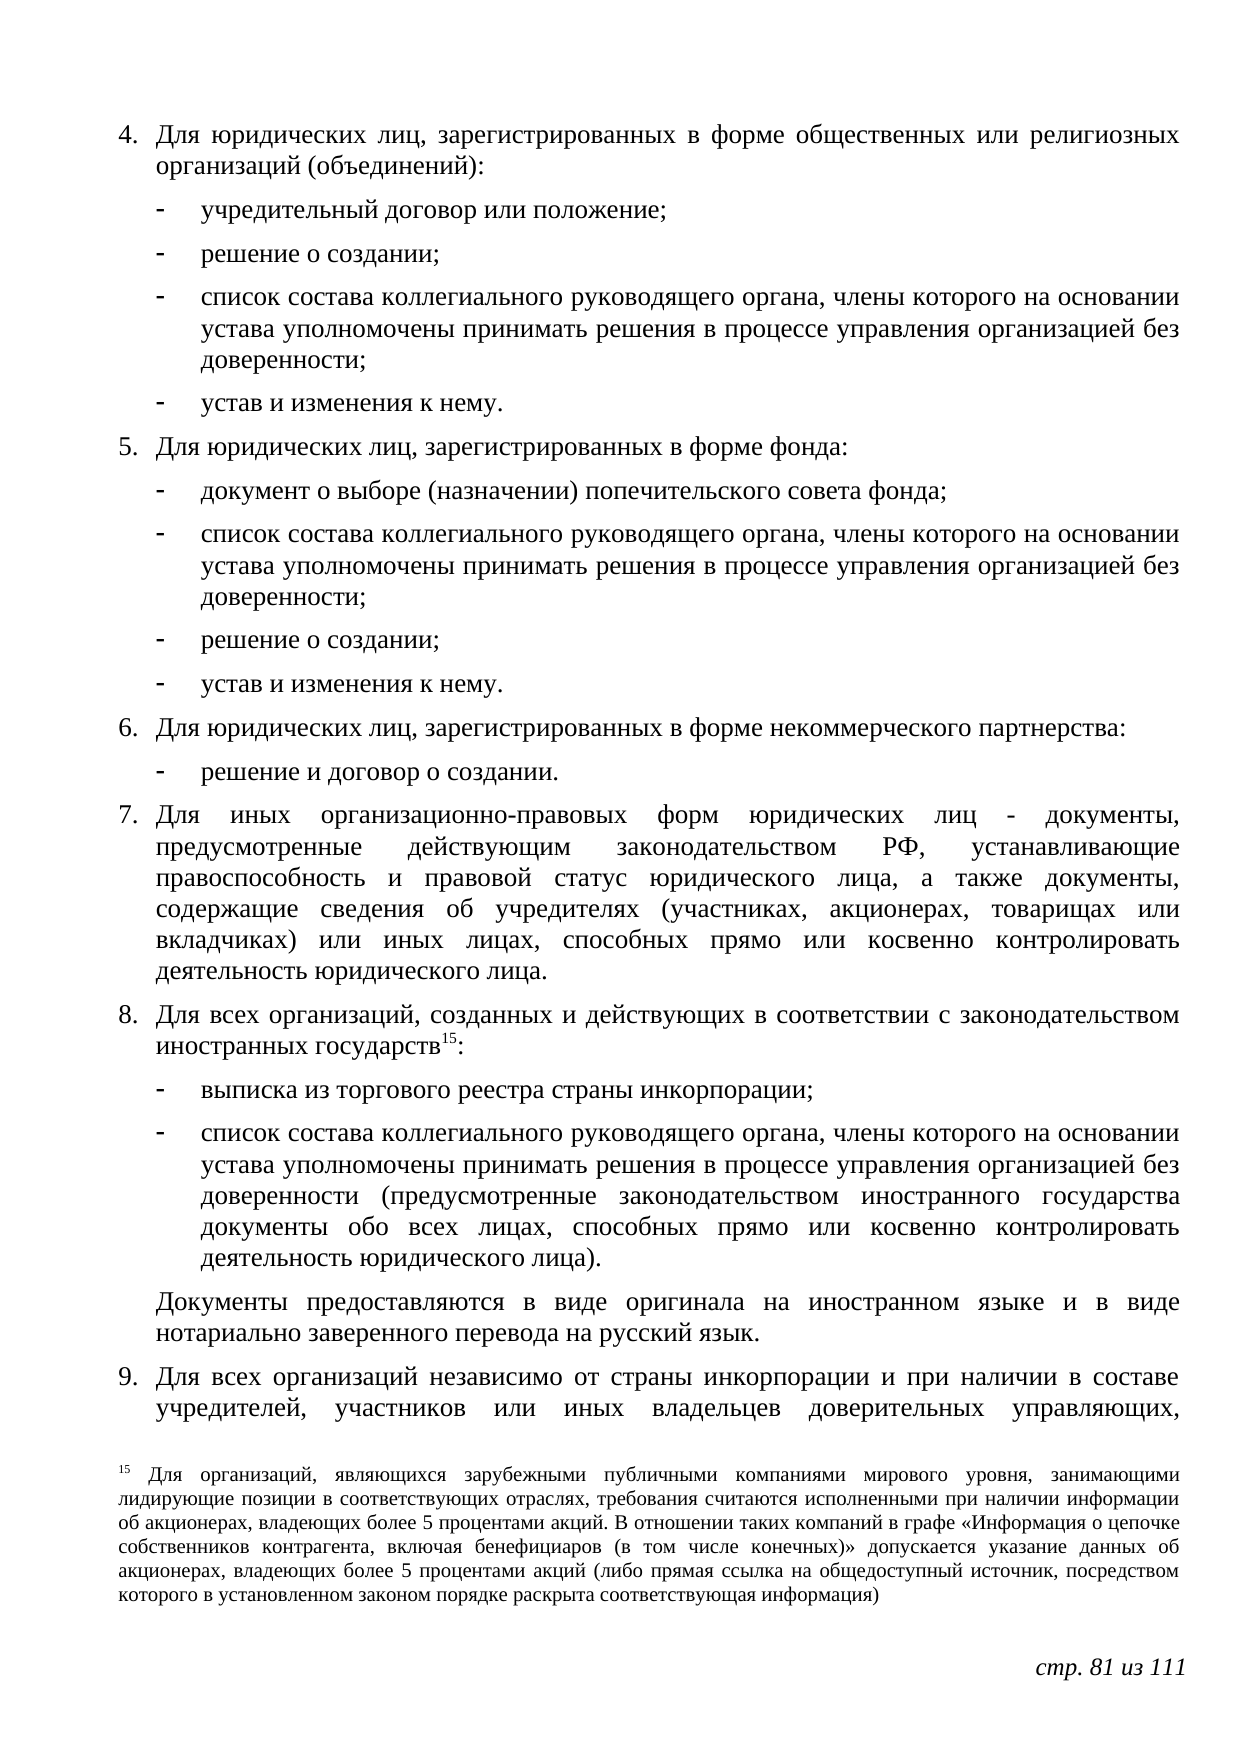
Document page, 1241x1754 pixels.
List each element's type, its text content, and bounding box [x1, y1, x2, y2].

list устав и изменения к нему. [156, 386, 1181, 418]
list документ о выборе (назначении) попечительского совета фонда; [156, 474, 1181, 505]
list учредительный договор или положение; [156, 193, 1181, 224]
list решение о создании; [156, 237, 1181, 268]
list Для всех организаций, созданных и действующих в соответствии с законодательством иностранных государств: [118, 998, 1181, 1060]
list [118, 1359, 1181, 1422]
list решение и договор о создании. [156, 755, 1181, 786]
list Для юридических лиц, зарегистрированных в форме общественных или религиозных организаций (объединений): [118, 118, 1181, 180]
list Для юридических лиц, зарегистрированных в форме фонда: [118, 430, 1181, 461]
list список состава коллегиального руководящего органа, члены которого на основании устава уполномочены принимать решения в процессе управления организацией без доверенности (предусмотренные законодательством иностранного государства документы обо всех лицах, способных прямо или косвенно контролировать деятельность юридического лица). [156, 1116, 1181, 1272]
list устав и изменения к нему. [156, 667, 1181, 699]
text Документы предоставляются в виде оригинала на иностранном языке и в виде нотариально заверенного перевода на русский язык. [156, 1285, 1181, 1347]
list Для иных организационно-правовых форм юридических лиц - документы, предусмотренные действующим законодательством РФ, устанавливающие правоспособность и правовой статус юридического лица, а также документы, содержащие сведения об учредителях (участниках, акционерах, товарищах или вкладчиках) или иных лицах, способных прямо или косвенно контролировать деятельность юридического лица. [118, 798, 1181, 985]
list выписка из торгового реестра страны инкорпорации; [156, 1073, 1181, 1104]
list решение о создании; [156, 624, 1181, 655]
list Для юридических лиц, зарегистрированных в форме некоммерческого партнерства: [118, 711, 1181, 742]
